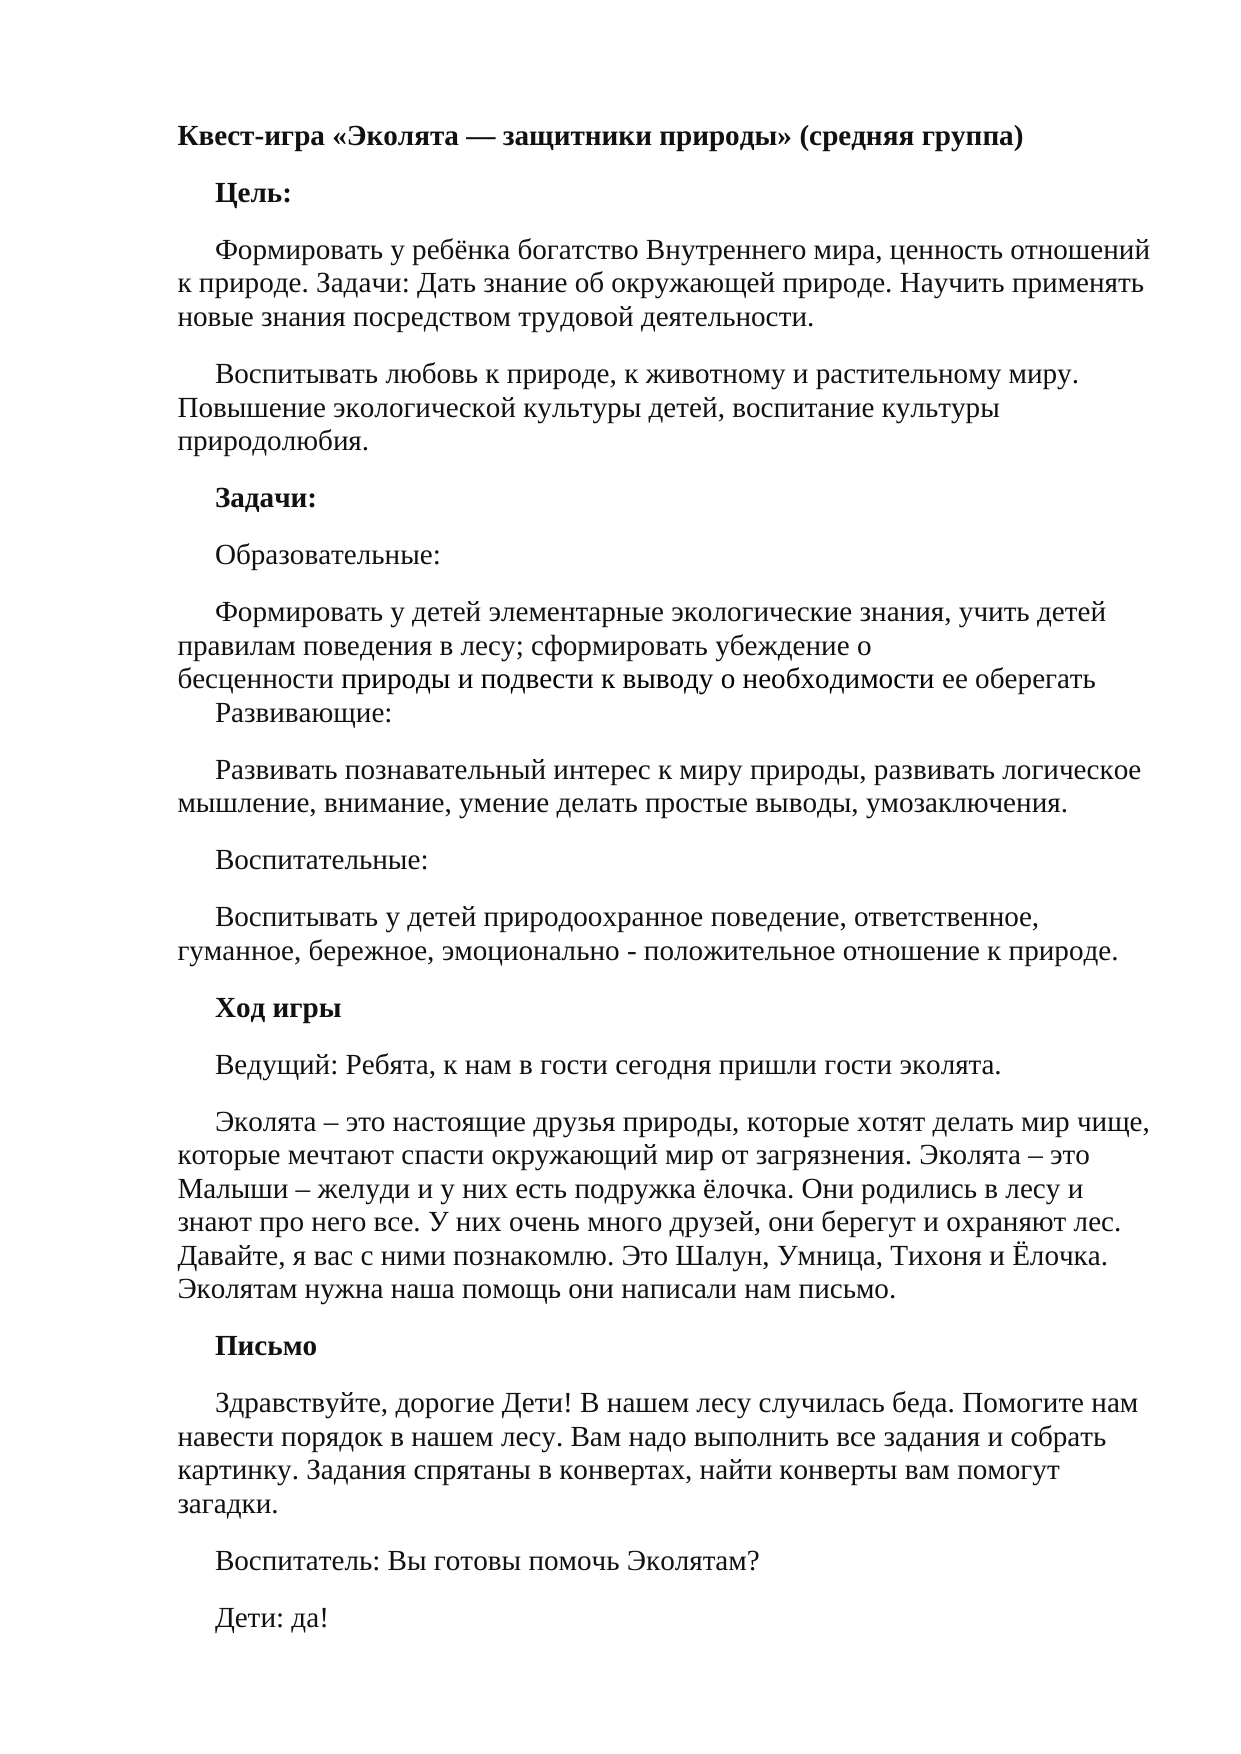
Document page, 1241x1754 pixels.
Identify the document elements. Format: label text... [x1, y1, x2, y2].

text Воспитательные: [177, 842, 1152, 876]
text Воспитывать любовь к природе, к животному и растительному миру. Повышение экологической культуры детей, воспитание культуры природолюбия. [177, 356, 1152, 457]
text Задачи: [177, 480, 1152, 514]
text Ведущий: Ребята, к нам в гости сегодня пришли гости эколята. [177, 1047, 1152, 1080]
text Эколята – это настоящие друзья природы, которые хотят делать мир чище, которые мечтают спасти окружающий мир от загрязнения. Эколята – это Малыши – желуди и у них есть подружка ёлочка. Они родились в лесу и знают про него все. У них очень много друзей, они берегут и охраняют лес. Давайте, я вас с ними познакомлю. Это Шалун, Умница, Тихоня и Ёлочка. Эколятам нужна наша помощь они написали нам письмо. [177, 1104, 1152, 1305]
text Здравствуйте, дорогие Дети! В нашем лесу случилась беда. Помогите нам навести порядок в нашем лесу. Вам надо выполнить все задания и собрать картинку. Задания спрятаны в конвертах, найти конверты вам помогут загадки. [177, 1385, 1152, 1519]
text Образовательные: [177, 537, 1152, 571]
text Ход игры [177, 990, 1152, 1023]
text Развивающие: [177, 695, 1152, 728]
text Дети: да! [177, 1600, 1152, 1633]
text Развивать познавательный интерес к миру природы, развивать логическое мышление, внимание, умение делать простые выводы, умозаключения. [177, 752, 1152, 819]
text Квест-игра «Эколята — защитники природы» (средняя группа) [177, 118, 1152, 152]
text Письмо [177, 1328, 1152, 1362]
text Воспитатель: Вы готовы помочь Эколятам? [177, 1543, 1152, 1577]
text Формировать у ребёнка богатство Внутреннего мира, ценность отношений к природе. Задачи: Дать знание об окружающей природе. Научить применять новые знания посредством трудовой деятельности. [177, 232, 1152, 333]
text Воспитывать у детей природоохранное поведение, ответственное, гуманное, бережное, эмоционально - положительное отношение к природе. [177, 899, 1152, 966]
text Формировать у детей элементарные экологические знания, учить детей правилам поведения в лесу; сформировать убеждение о бесценности природы и подвести к выводу о необходимости ее оберегать [177, 594, 1152, 695]
text Цель: [177, 175, 1152, 209]
